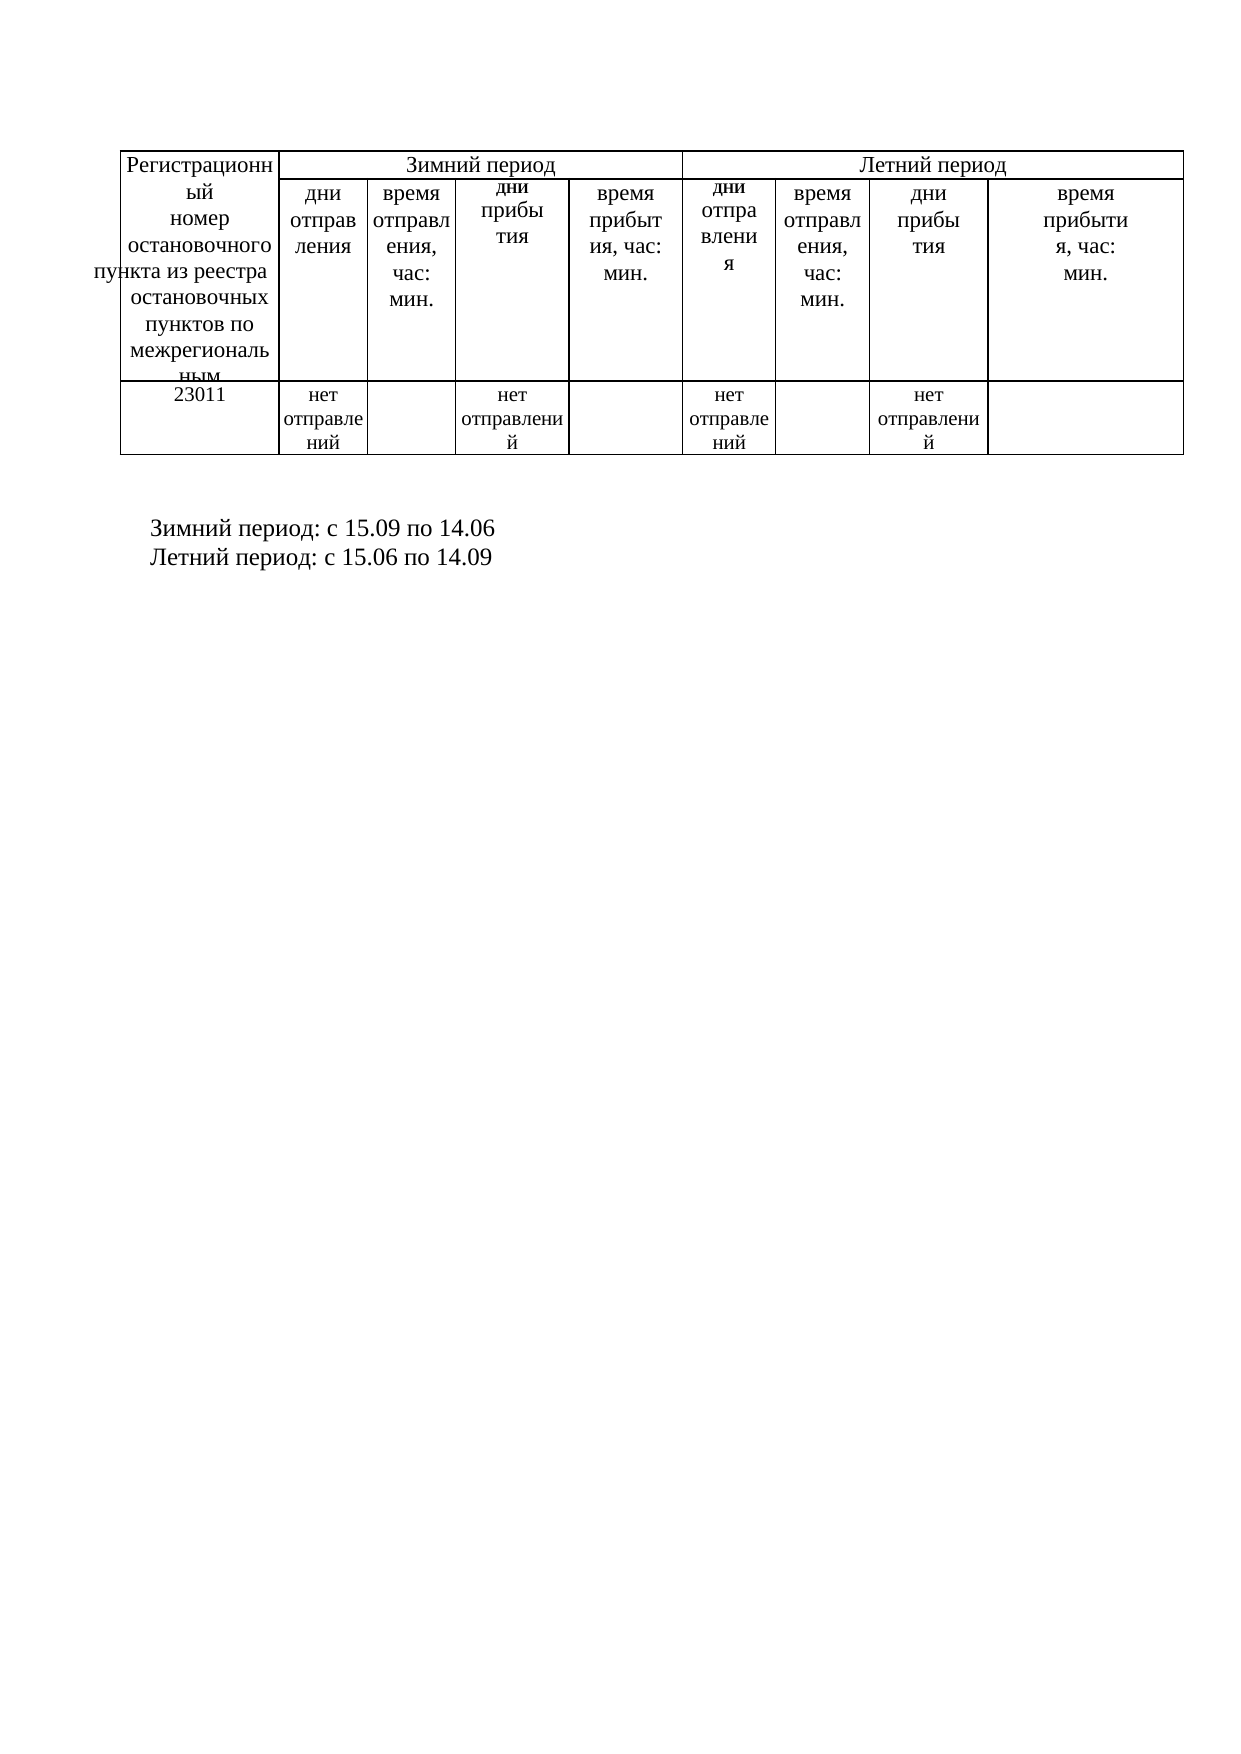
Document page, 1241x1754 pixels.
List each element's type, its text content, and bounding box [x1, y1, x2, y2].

table_cell время отправл ения, час: мин. [776, 180, 869, 380]
table_cell нет отправлений [683, 382, 775, 454]
table_cell нет отправлений [280, 382, 367, 454]
table_cell ДНИ отпра влени я [683, 180, 775, 380]
table_cell [776, 382, 869, 454]
table_header Зимний период [280, 152, 682, 178]
table_cell 23011 [121, 382, 278, 454]
table_cell дни прибы тия [870, 180, 987, 380]
table_cell [368, 382, 455, 454]
table_cell [570, 382, 682, 454]
text Зимний период: с 15.09 по 14.06 [150, 513, 1090, 542]
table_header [121, 152, 278, 380]
table_header Летний период [683, 152, 1183, 178]
table_cell время прибыти я, час: мин. [989, 180, 1183, 380]
text Летний период: с 15.06 по 14.09 [150, 542, 1090, 570]
table_cell дни отправ ления [280, 180, 367, 380]
table_cell время прибыт ия, час: мин. [570, 180, 682, 380]
table_cell время отправл ения, час: мин. [368, 180, 455, 380]
table_cell нет отправлений [456, 382, 568, 454]
table_cell нет отправлений [870, 382, 987, 454]
table_cell ДНИ прибы тия [456, 180, 568, 380]
table_cell [989, 382, 1183, 454]
